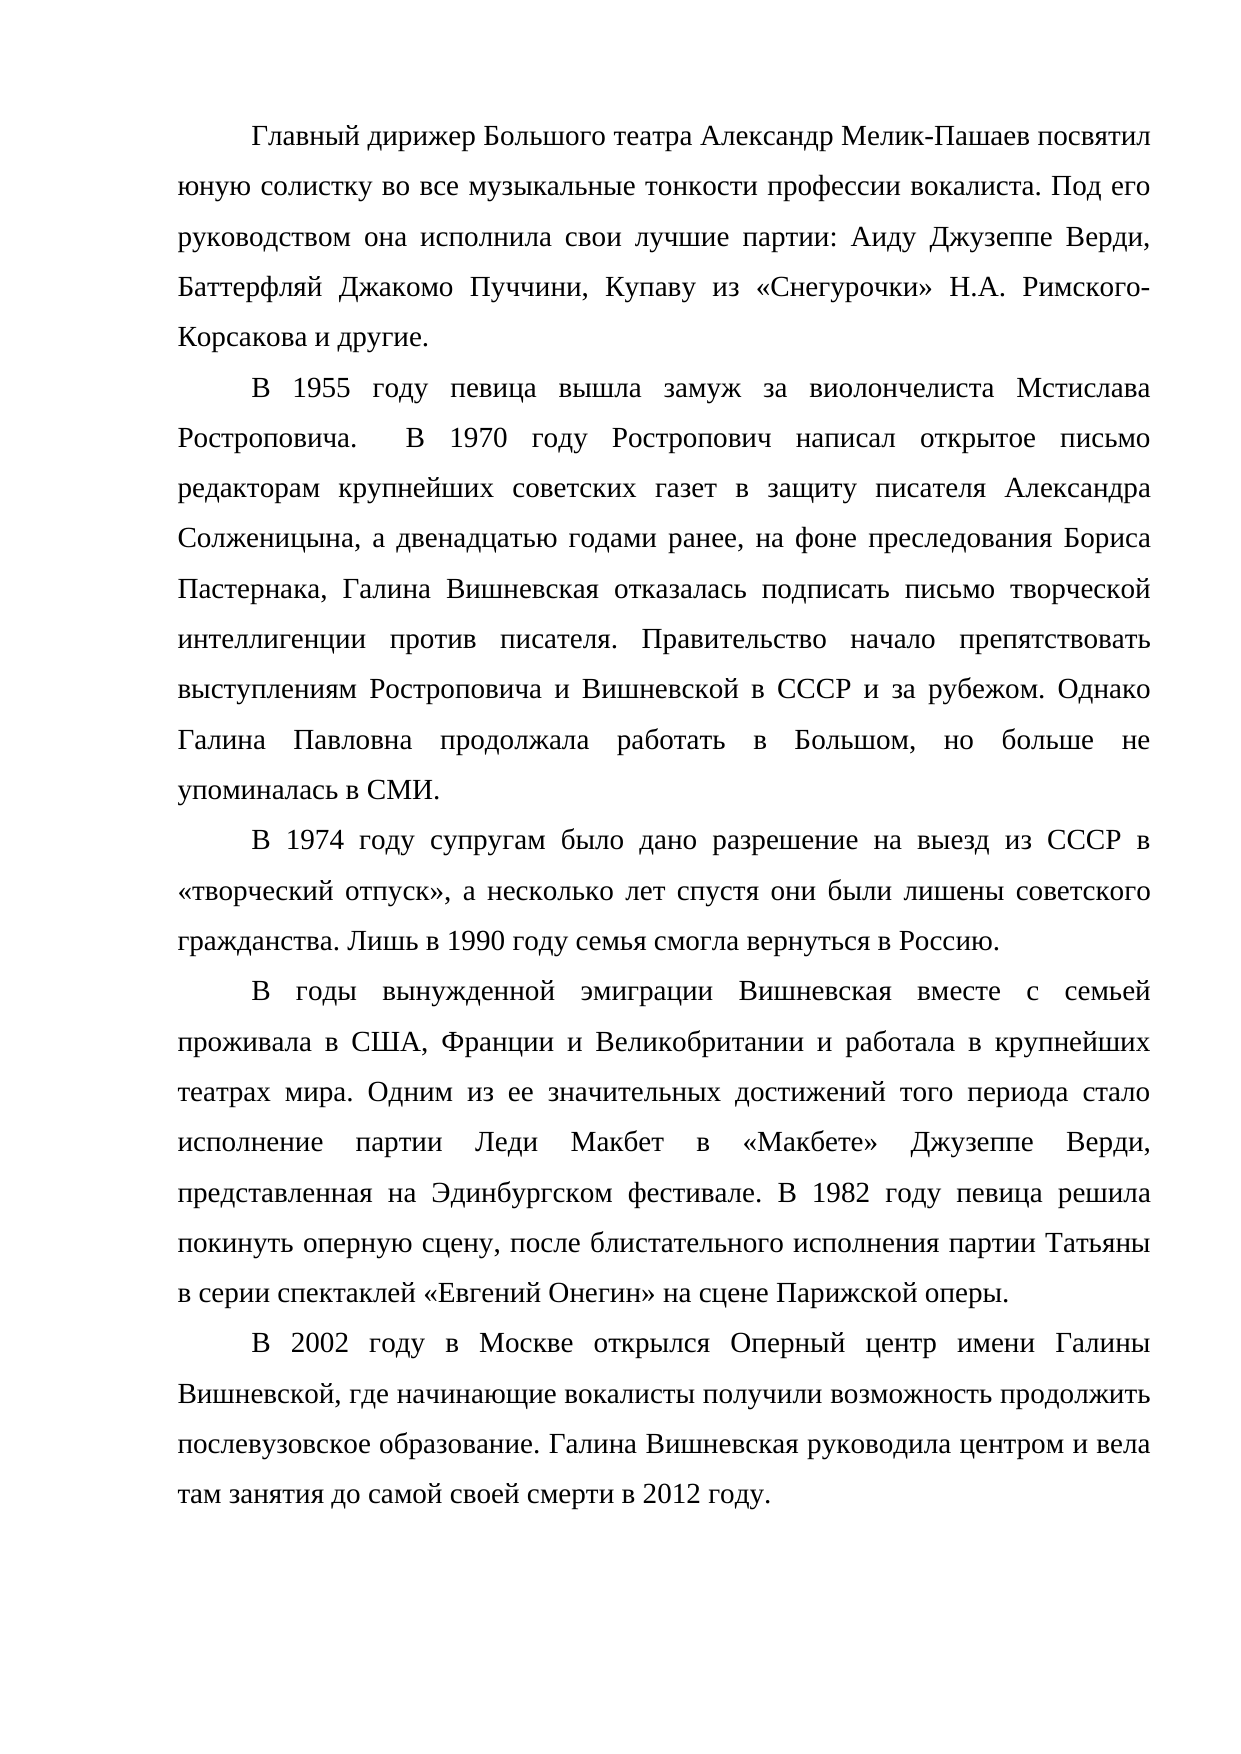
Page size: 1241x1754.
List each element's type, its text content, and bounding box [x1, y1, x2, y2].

text В 1955 году певица вышла замуж за виолончелиста Мстислава Ростроповича. В 1970 году Ростропович написал открытое письмо редакторам крупнейших советских газет в защиту писателя Александра Солженицына, а двенадцатью годами ранее, на фоне преследования Бориса Пастернака, Галина Вишневская отказалась подписать письмо творческой интеллигенции против писателя. Правительство начало препятствовать выступлениям Ростроповича и Вишневской в СССР и за рубежом. Однако Галина Павловна продолжала работать в Большом, но больше не упоминалась в СМИ. [177, 370, 1152, 806]
text В 1974 году супругам было дано разрешение на выезд из СССР в «творческий отпуск», а несколько лет спустя они были лишены советского гражданства. Лишь в 1990 году семья смогла вернуться в Россию. [177, 822, 1152, 957]
text В 2002 году в Москве открылся Оперный центр имени Галины Вишневской, где начинающие вокалисты получили возможность продолжить послевузовское образование. Галина Вишневская руководила центром и вела там занятия до самой своей смерти в 2012 году. [177, 1326, 1152, 1510]
text Главный дирижер Большого театра Александр Мелик-Пашаев посвятил юную солистку во все музыкальные тонкости профессии вокалиста. Под его руководством она исполнила свои лучшие партии: Аиду Джузеппе Верди, Баттерфляй Джакомо Пуччини, Купаву из «Снегурочки» Н.А. Римского-Корсакова и другие. [177, 118, 1152, 353]
text В годы вынужденной эмиграции Вишневская вместе с семьей проживала в США, Франции и Великобритании и работала в крупнейших театрах мира. Одним из ее значительных достижений того периода стало исполнение партии Леди Макбет в «Макбете» Джузеппе Верди, представленная на Эдинбургском фестивале. В 1982 году певица решила покинуть оперную сцену, после блистательного исполнения партии Татьяны в серии спектаклей «Евгений Онегин» на сцене Парижской оперы. [177, 973, 1152, 1309]
